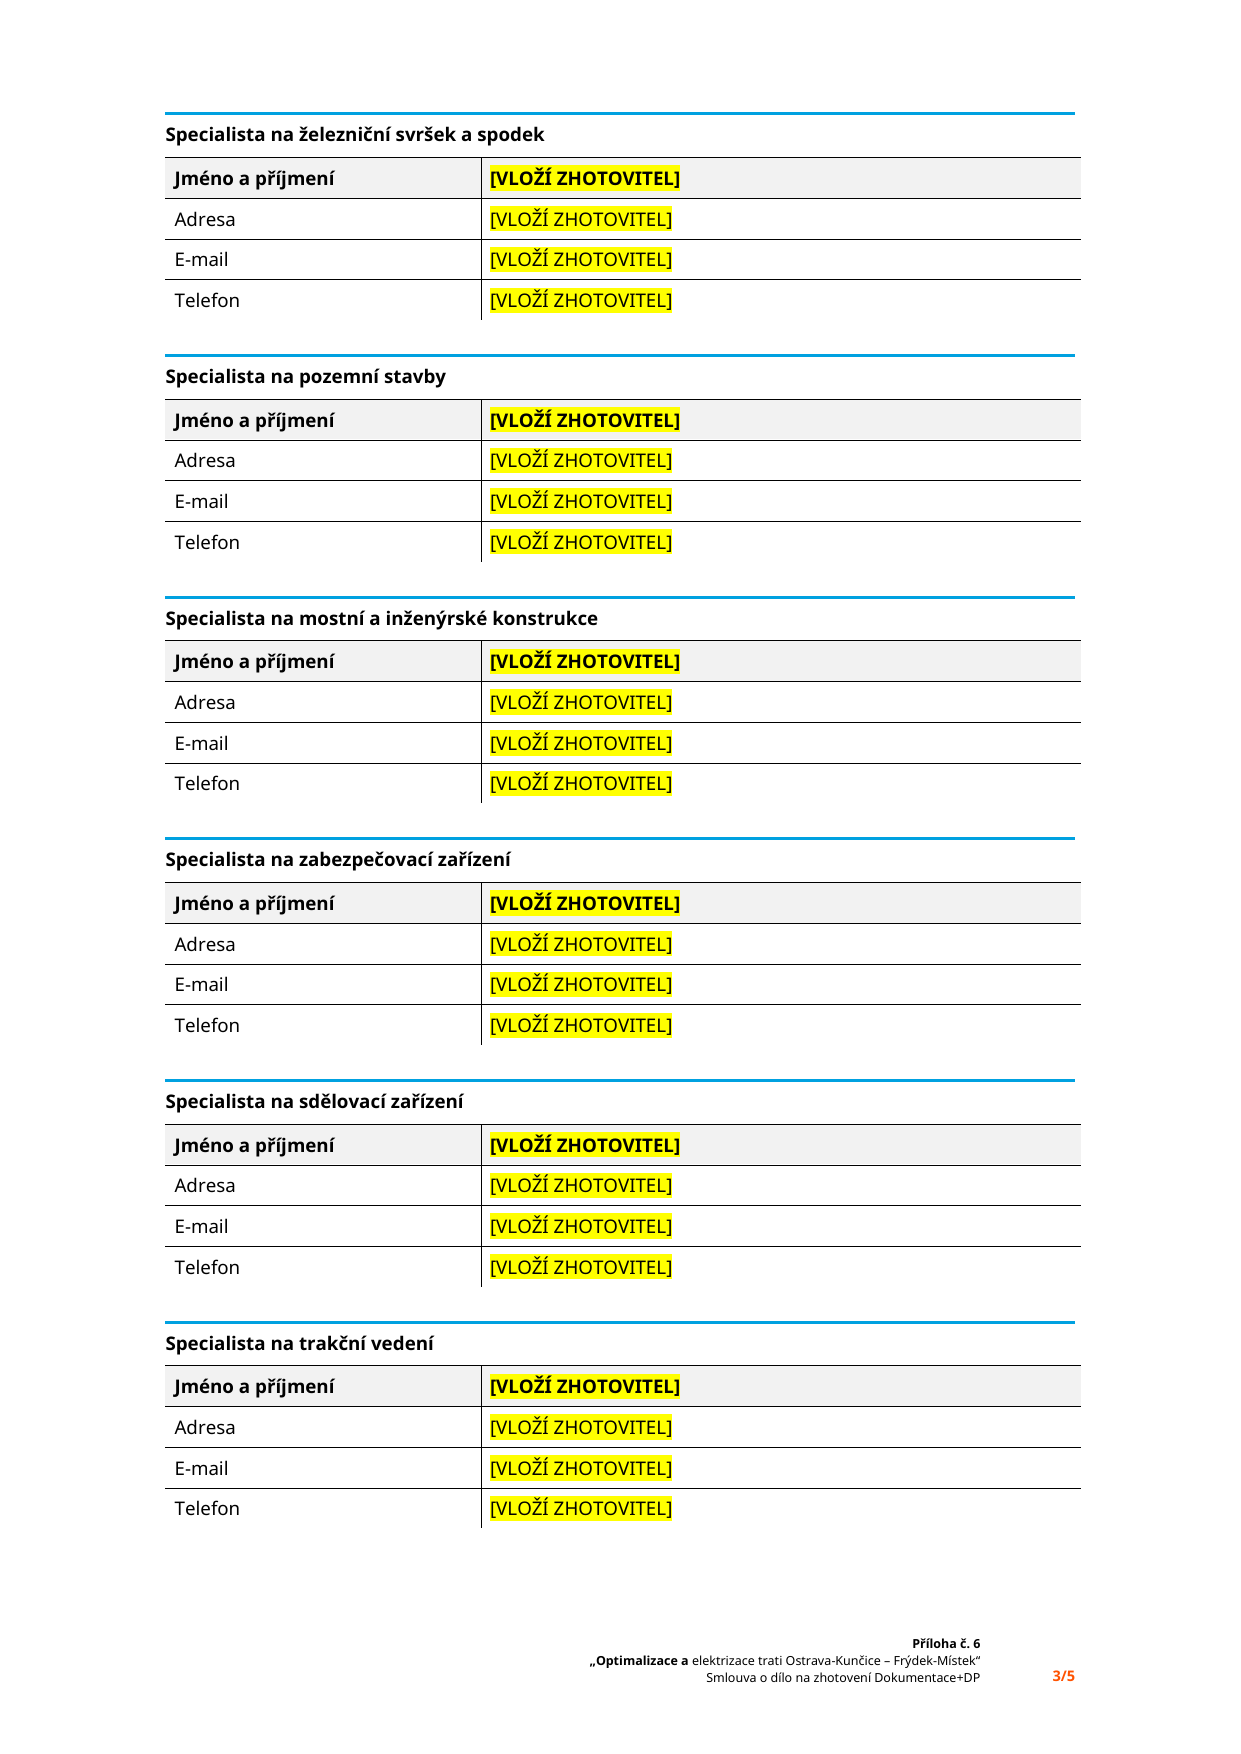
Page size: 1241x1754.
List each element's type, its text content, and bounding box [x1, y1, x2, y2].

table_header Jméno a příjmení [165, 158, 481, 198]
table_cell Telefon [165, 280, 481, 320]
table_cell Adresa [165, 1166, 481, 1205]
table_cell [VLOŽÍ ZHOTOVITEL] [482, 441, 1081, 480]
table_cell [VLOŽÍ ZHOTOVITEL] [482, 764, 1081, 803]
table_cell E-mail [165, 481, 481, 521]
table_cell Adresa [165, 924, 481, 963]
table_header Jméno a příjmení [165, 400, 481, 439]
table_cell [VLOŽÍ ZHOTOVITEL] [482, 1489, 1081, 1528]
table_header Jméno a příjmení [165, 1125, 481, 1164]
table_cell E-mail [165, 723, 481, 763]
text Specialista na pozemní stavby [165, 357, 1075, 389]
table_header [VLOŽÍ ZHOTOVITEL] [482, 1125, 1081, 1164]
table_cell [VLOŽÍ ZHOTOVITEL] [482, 1206, 1081, 1246]
text Specialista na sdělovací zařízení [165, 1082, 1075, 1114]
table_cell E-mail [165, 240, 481, 279]
table_cell [VLOŽÍ ZHOTOVITEL] [482, 1166, 1081, 1205]
table_cell Telefon [165, 1489, 481, 1528]
text Specialista na mostní a inženýrské konstrukce [165, 599, 1075, 630]
table_header [VLOŽÍ ZHOTOVITEL] [482, 158, 1081, 198]
table_header [VLOŽÍ ZHOTOVITEL] [482, 883, 1081, 923]
table_cell Adresa [165, 682, 481, 722]
table_cell Adresa [165, 441, 481, 480]
table_cell [VLOŽÍ ZHOTOVITEL] [482, 1247, 1081, 1287]
text Specialista na železniční svršek a spodek [165, 115, 1075, 147]
table_cell [VLOŽÍ ZHOTOVITEL] [482, 240, 1081, 279]
table_cell Telefon [165, 1247, 481, 1287]
table_cell [VLOŽÍ ZHOTOVITEL] [482, 280, 1081, 320]
text Specialista na trakční vedení [165, 1324, 1075, 1355]
table_cell [VLOŽÍ ZHOTOVITEL] [482, 723, 1081, 763]
table_cell [VLOŽÍ ZHOTOVITEL] [482, 1448, 1081, 1488]
table_cell Telefon [165, 1005, 481, 1045]
table_cell Adresa [165, 1407, 481, 1447]
table_cell [VLOŽÍ ZHOTOVITEL] [482, 965, 1081, 1004]
table_cell Telefon [165, 522, 481, 562]
table_cell E-mail [165, 1448, 481, 1488]
table_cell Telefon [165, 764, 481, 803]
table_header Jméno a příjmení [165, 641, 481, 681]
table_cell [VLOŽÍ ZHOTOVITEL] [482, 1407, 1081, 1447]
table_header Jméno a příjmení [165, 883, 481, 923]
table_cell [VLOŽÍ ZHOTOVITEL] [482, 682, 1081, 722]
table_cell [VLOŽÍ ZHOTOVITEL] [482, 199, 1081, 238]
table_cell Adresa [165, 199, 481, 238]
table_cell [VLOŽÍ ZHOTOVITEL] [482, 522, 1081, 562]
text Specialista na zabezpečovací zařízení [165, 840, 1075, 872]
table_header [VLOŽÍ ZHOTOVITEL] [482, 1366, 1081, 1406]
table_header [VLOŽÍ ZHOTOVITEL] [482, 400, 1081, 439]
table_header Jméno a příjmení [165, 1366, 481, 1406]
table_header [VLOŽÍ ZHOTOVITEL] [482, 641, 1081, 681]
table_cell [VLOŽÍ ZHOTOVITEL] [482, 481, 1081, 521]
table_cell E-mail [165, 965, 481, 1004]
table_cell [VLOŽÍ ZHOTOVITEL] [482, 924, 1081, 963]
table_cell [VLOŽÍ ZHOTOVITEL] [482, 1005, 1081, 1045]
table_cell E-mail [165, 1206, 481, 1246]
